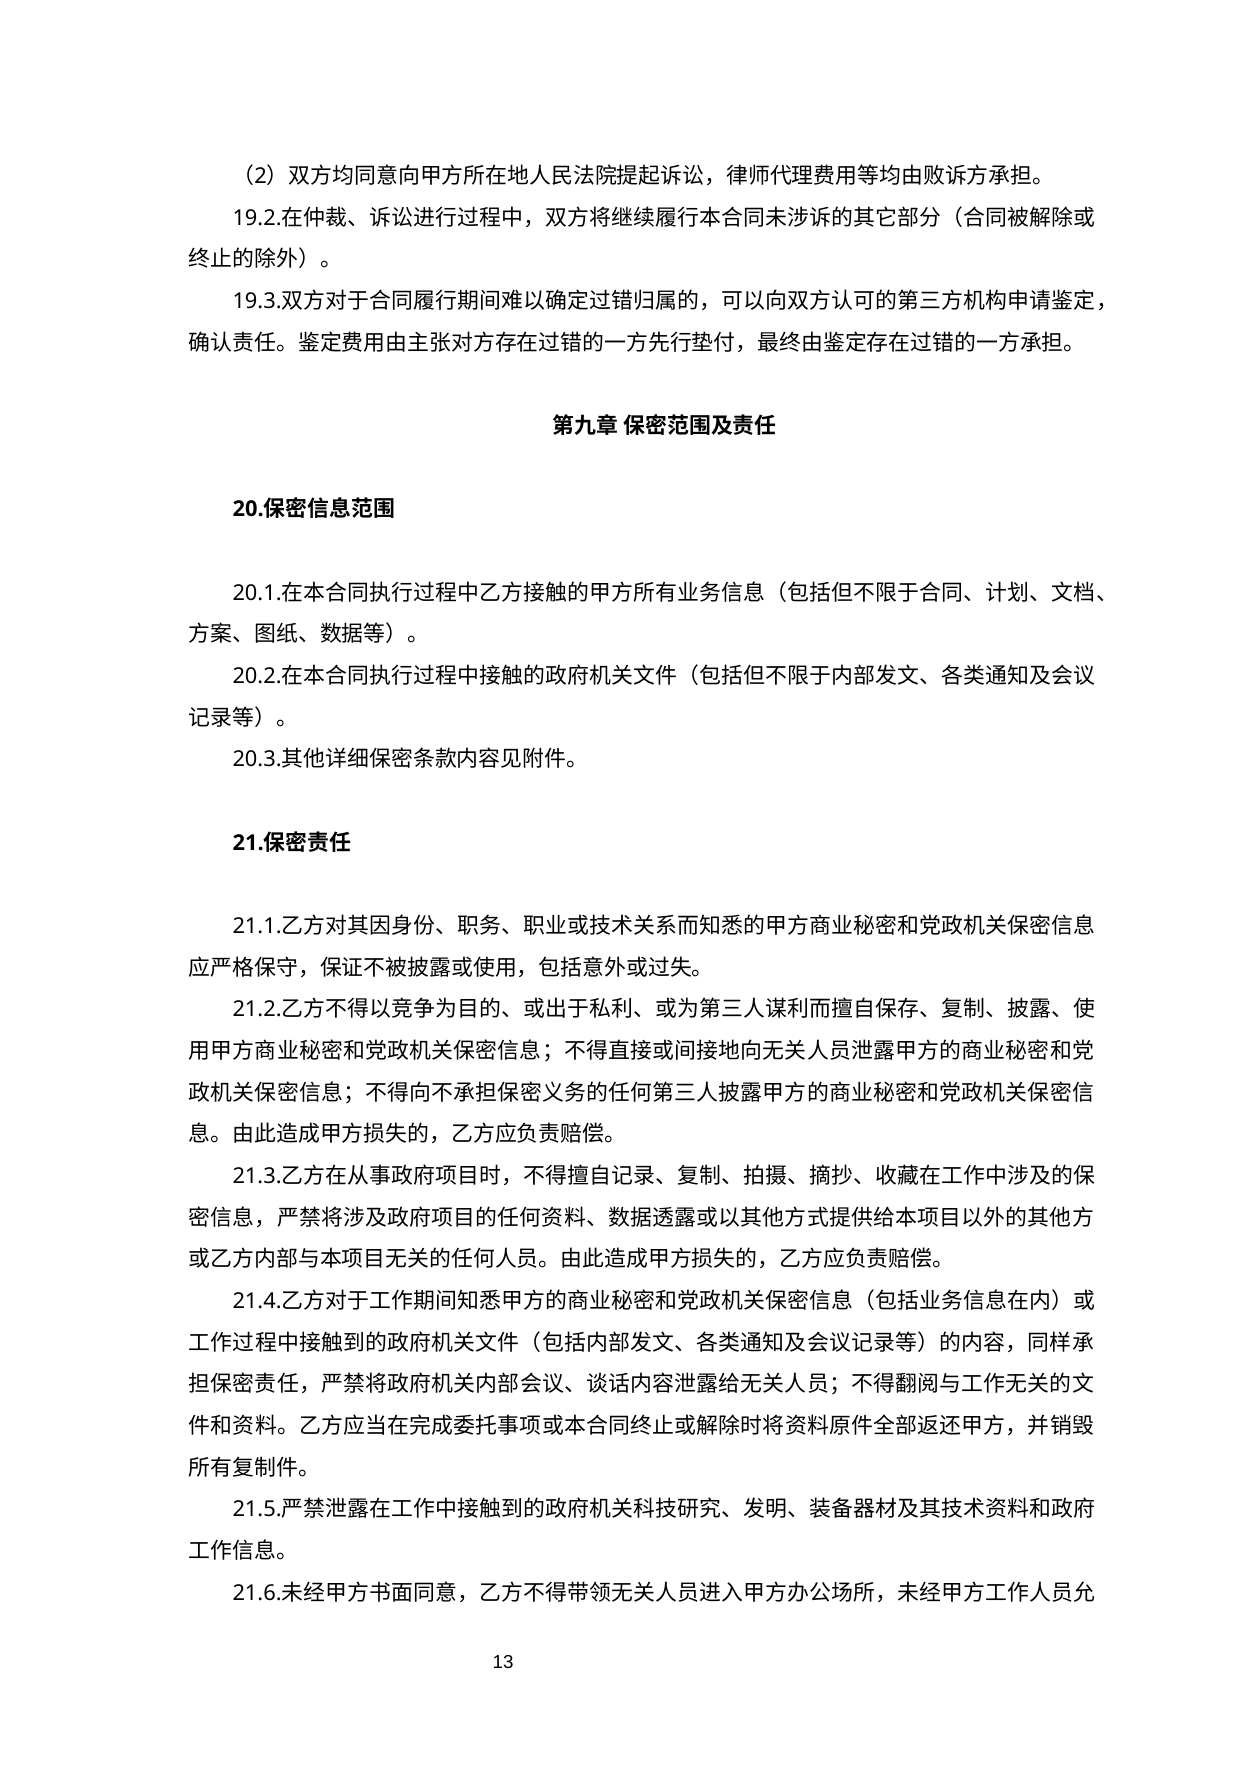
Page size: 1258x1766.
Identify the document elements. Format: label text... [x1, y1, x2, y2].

text 21.5.严禁泄露在工作中接触到的政府机关科技研究、发明、装备器材及其技术资料和政府工作信息。 [188, 1483, 1096, 1567]
text 20.3.其他详细保密条款内容见附件。 [188, 733, 1096, 775]
text 19.3.双方对于合同履行期间难以确定过错归属的，可以向双方认可的第三方机构申请鉴定，确认责任。鉴定费用由主张对方存在过错的一方先行垫付，最终由鉴定存在过错的一方承担。 [188, 275, 1096, 358]
text 20.1.在本合同执行过程中乙方接触的甲方所有业务信息（包括但不限于合同、计划、文档、方案、图纸、数据等）。 [188, 567, 1096, 650]
text 第九章 保密范围及责任 [188, 400, 1096, 442]
text 21.2.乙方不得以竞争为目的、或出于私利、或为第三人谋利而擅自保存、复制、披露、使用甲方商业秘密和党政机关保密信息；不得直接或间接地向无关人员泄露甲方的商业秘密和党政机关保密信息；不得向不承担保密义务的任何第三人披露甲方的商业秘密和党政机关保密信息。由此造成甲方损失的，乙方应负责赔偿。 [188, 983, 1096, 1150]
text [188, 1567, 1096, 1608]
text 21.保密责任 [188, 817, 1096, 858]
text 21.1.乙方对其因身份、职务、职业或技术关系而知悉的甲方商业秘密和党政机关保密信息应严格保守，保证不被披露或使用，包括意外或过失。 [188, 900, 1096, 983]
text 19.2.在仲裁、诉讼进行过程中，双方将继续履行本合同未涉诉的其它部分（合同被解除或终止的除外）。 [188, 192, 1096, 275]
text 20.保密信息范围 [188, 483, 1096, 525]
text 21.3.乙方在从事政府项目时，不得擅自记录、复制、拍摄、摘抄、收藏在工作中涉及的保密信息，严禁将涉及政府项目的任何资料、数据透露或以其他方式提供给本项目以外的其他方或乙方内部与本项目无关的任何人员。由此造成甲方损失的，乙方应负责赔偿。 [188, 1150, 1096, 1275]
text 20.2.在本合同执行过程中接触的政府机关文件（包括但不限于内部发文、各类通知及会议记录等）。 [188, 650, 1096, 733]
text 21.4.乙方对于工作期间知悉甲方的商业秘密和党政机关保密信息（包括业务信息在内）或工作过程中接触到的政府机关文件（包括内部发文、各类通知及会议记录等）的内容，同样承担保密责任，严禁将政府机关内部会议、谈话内容泄露给无关人员；不得翻阅与工作无关的文件和资料。乙方应当在完成委托事项或本合同终止或解除时将资料原件全部返还甲方，并销毁所有复制件。 [188, 1275, 1096, 1483]
text （2）双方均同意向甲方所在地人民法院提起诉讼，律师代理费用等均由败诉方承担。 [188, 150, 1096, 192]
